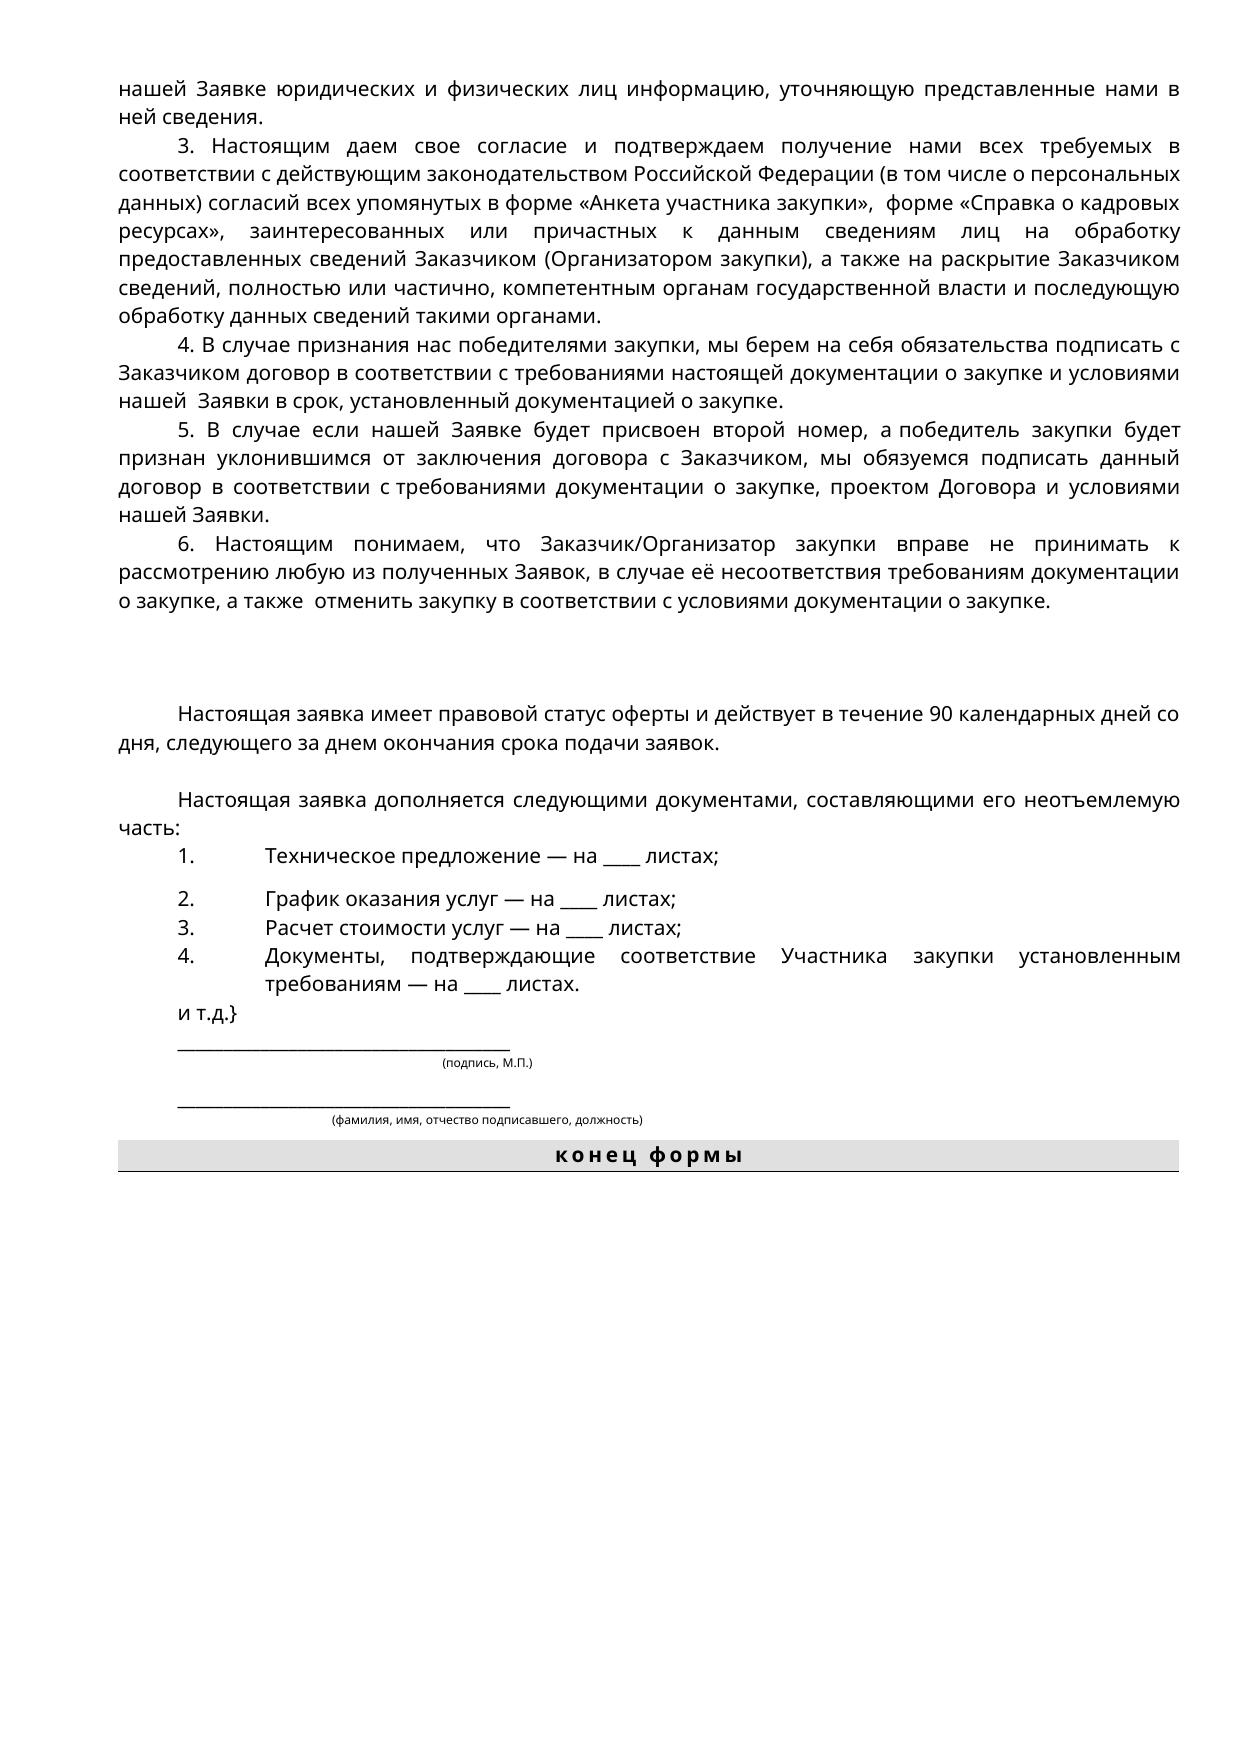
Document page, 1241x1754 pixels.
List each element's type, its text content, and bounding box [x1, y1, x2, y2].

list Документы, подтверждающие соответствие Участника закупки установленным требованиям — на ____ листах. [177, 941, 1181, 998]
text (фамилия, имя, отчество подписавшего, должность) [118, 1112, 797, 1140]
text 3. Настоящим даем свое согласие и подтверждаем получение нами всех требуемых в соответствии с действующим законодательством Российской Федерации (в том числе о персональных данных) согласий всех упомянутых в форме «Анкета участника закупки», форме «Справка о кадровых ресурсах», заинтересованных или причастных к данным сведениям лиц на обработку предоставленных сведений Заказчиком (Организатором закупки), а также на раскрытие Заказчиком сведений, полностью или частично, компетентным органам государственной власти и последующую обработку данных сведений такими органами. [118, 131, 1181, 330]
text (подпись, М.П.) [118, 1055, 797, 1083]
list Расчет стоимости услуг — на ____ листах; [177, 913, 1181, 941]
text конец формы [118, 1140, 1179, 1171]
text 4. В случае признания нас победителями закупки, мы берем на себя обязательства подписать с Заказчиком договор в соответствии с требованиями настоящей документации о закупке и условиями нашей Заявки в срок, установленный документацией о закупке. [118, 330, 1181, 415]
list График оказания услуг — на ____ листах; [177, 884, 1181, 913]
list Техническое предложение — на ____ листах; [177, 842, 1181, 870]
text 6. Настоящим понимаем, что Заказчик/Организатор закупки вправе не принимать к рассмотрению любую из полученных Заявок, в случае её несоответствия требованиям документации о закупке, а также отменить закупку в соответствии с условиями документации о закупке. [118, 529, 1181, 614]
text ____________________________________ [118, 1026, 1181, 1055]
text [118, 74, 1181, 131]
text 5. В случае если нашей Заявке будет присвоен второй номер, а победитель закупки будет признан уклонившимся от заключения договора с Заказчиком, мы обязуемся подписать данный договор в соответствии с требованиями документации о закупке, проектом Договора и условиями нашей Заявки. [118, 415, 1181, 529]
text ____________________________________ [118, 1083, 1181, 1112]
text Настоящая заявка имеет правовой статус оферты и действует в течение 90 календарных дней со дня, следующего за днем окончания срока подачи заявок. [118, 699, 1181, 756]
text Настоящая заявка дополняется следующими документами, составляющими его неотъемлемую часть: [118, 785, 1181, 842]
text и т.д.} [118, 998, 1181, 1026]
